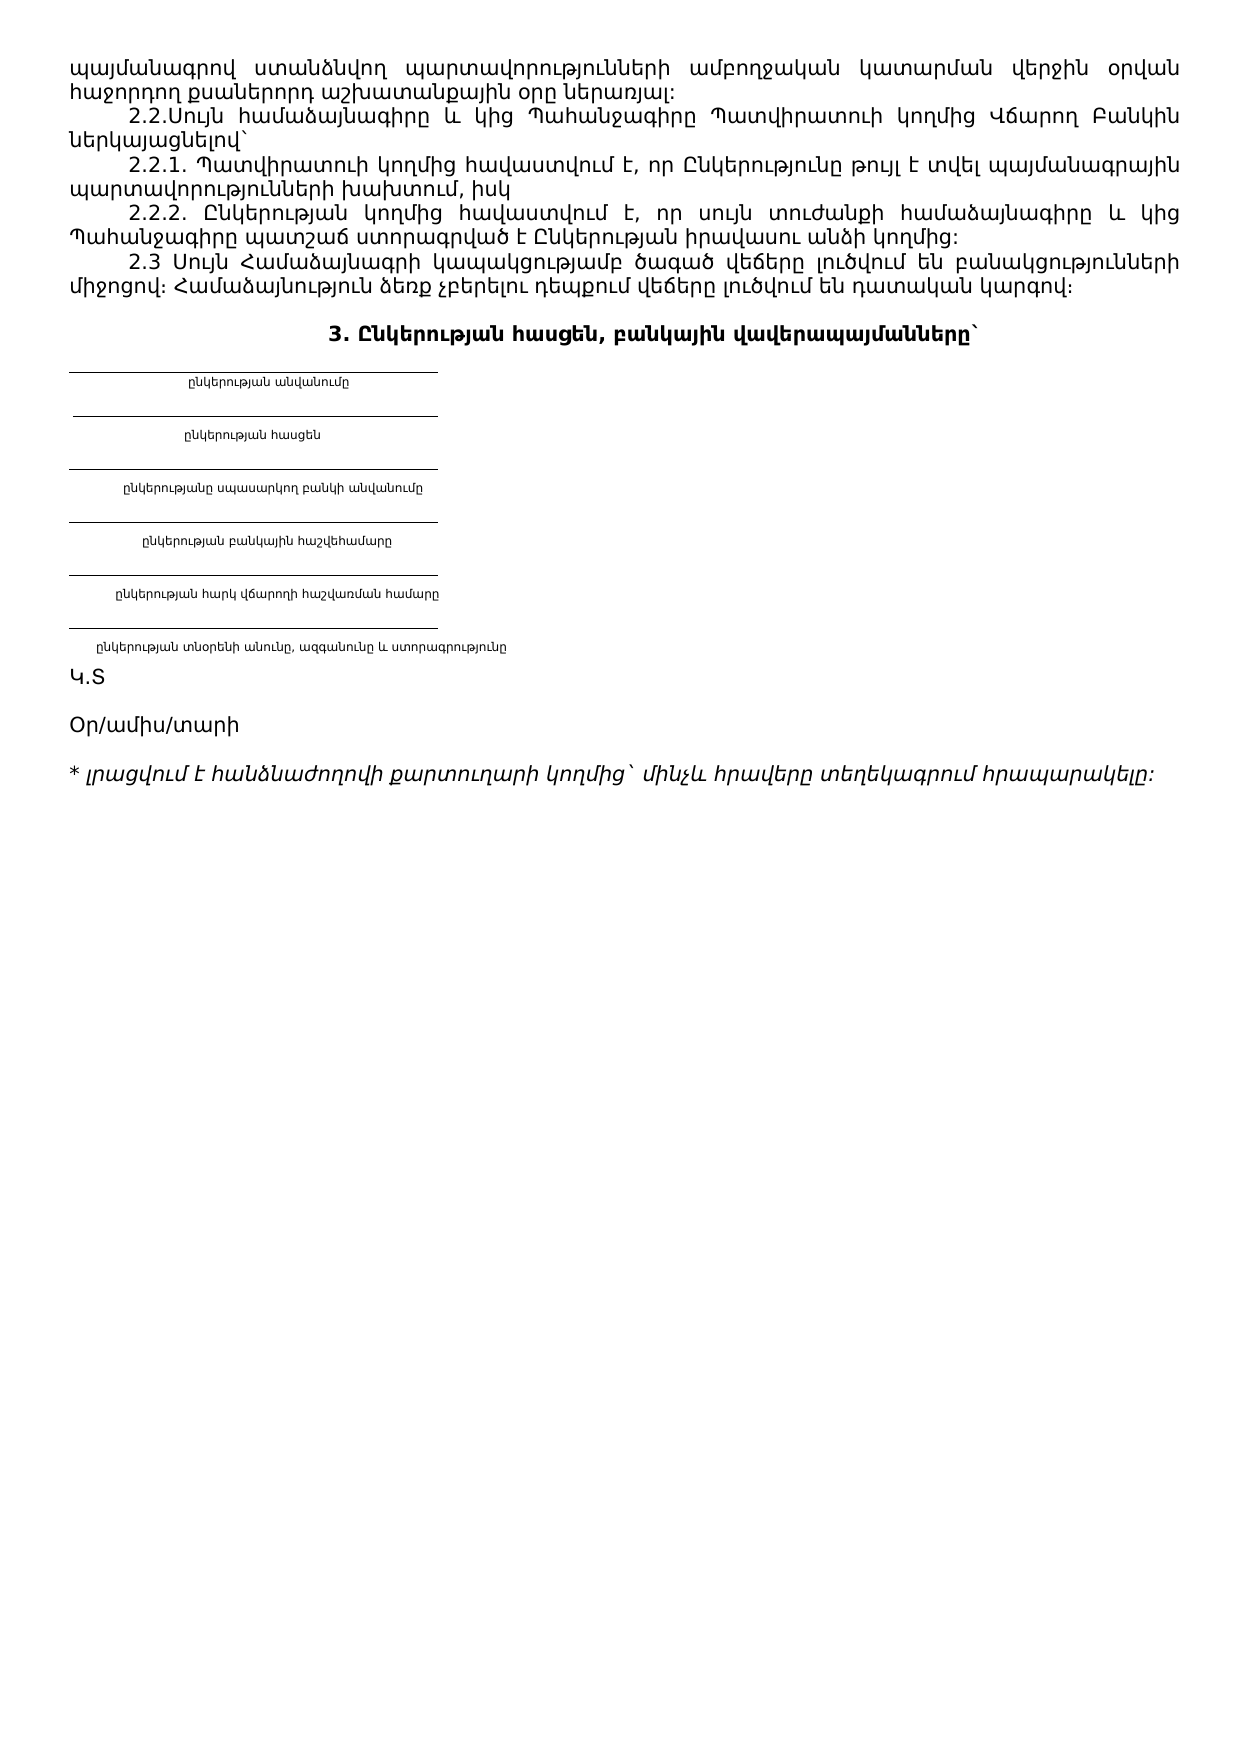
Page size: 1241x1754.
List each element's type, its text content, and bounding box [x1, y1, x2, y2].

text * լրացվում է հանձնաժողովի քարտուղարի կողմից` մինչև հրավերը տեղեկագրում հրապարակելը: [69, 762, 1181, 786]
text 2.2.Սույն համաձայնագիրը և կից Պահանջագիրը Պատվիրատուի կողմից Վճարող Բանկին ներկայացնելով` [69, 104, 1181, 153]
text ընկերության բանկային հաշվեհամարը [69, 534, 1181, 559]
text 2.2.1. Պատվիրատուի կողմից հավաստվում է, որ Ընկերությունը թույլ է տվել պայմանագրային պարտավորությունների խախտում, իսկ [69, 153, 1181, 201]
text ընկերության անվանումը [69, 376, 1181, 400]
text 2.2.2. Ընկերության կողմից հավաստվում է, որ սույն տուժանքի համաձայնագիրը և կից Պահանջագիրը պատշաճ ստորագրված է Ընկերության իրավասու անձի կողմից: [69, 201, 1181, 250]
text ընկերության հասցեն [69, 428, 1181, 453]
text 2.3 Սույն Համաձայնագրի կապակցությամբ ծագած վեճերը լուծվում են բանակցությունների միջոցով։ Համաձայնություն ձեռք չբերելու դեպքում վեճերը լուծվում են դատական կարգով։ [69, 250, 1181, 298]
text 3. Ընկերության հասցեն, բանկային վավերապայմանները` [69, 322, 1181, 347]
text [69, 56, 1181, 104]
text Օր/ամիս/տարի [69, 713, 1181, 738]
text Կ.Տ [69, 665, 1181, 689]
text ընկերության հարկ վճարողի հաշվառման համարը [69, 588, 1181, 612]
text ընկերությանը սպասարկող բանկի անվանումը [69, 482, 1181, 506]
text ընկերության տնօրենի անունը, ազգանունը և ստորագրությունը [69, 641, 1181, 665]
